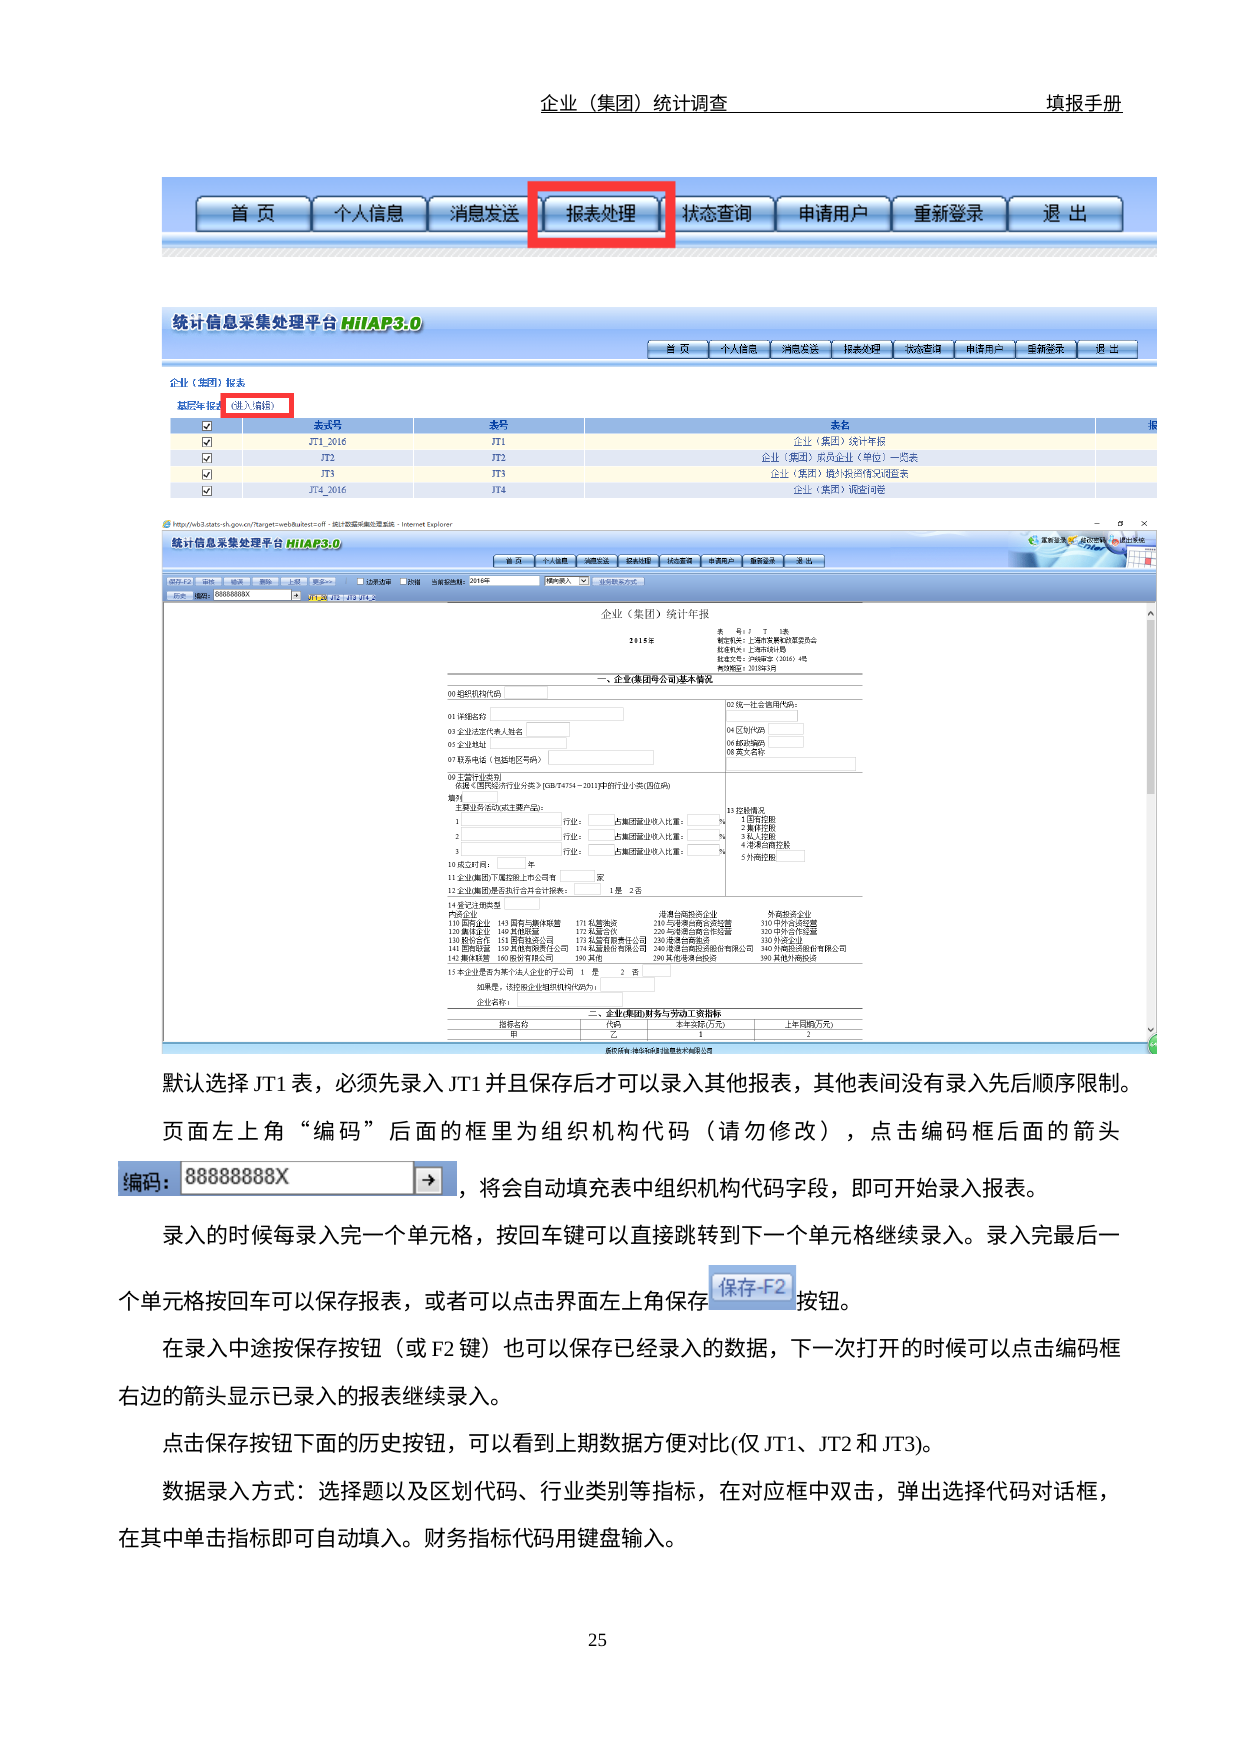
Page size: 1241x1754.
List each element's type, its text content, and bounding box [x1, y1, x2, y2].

picture [161, 307, 1157, 506]
picture [161, 518, 1157, 1054]
picture [118, 1161, 457, 1196]
text 页面左上角“编码”后面的框里为组织机构代码（请勿修改），点击编码框后面的箭头，将会自动填充表中组织机构代码字段，即可开始录入报表。 [118, 1114, 1122, 1202]
text 数据录入方式：选择题以及区划代码、行业类别等指标，在对应框中双击，弹出选择代码对话框，在其中单击指标即可自动填入。财务指标代码用键盘输入。 [118, 1474, 1122, 1553]
text 录入的时候每录入完一个单元格，按回车键可以直接跳转到下一个单元格继续录入。录入完最后一个单元格按回车可以保存报表，或者可以点击界面左上角保存按钮。 [118, 1218, 1122, 1316]
picture [161, 177, 1157, 257]
picture [708, 1265, 797, 1310]
text 点击保存按钮下面的历史按钮，可以看到上期数据方便对比(仅JT1、JT2和JT3)。 [118, 1426, 1122, 1458]
text 在录入中途按保存按钮（或F2键）也可以保存已经录入的数据，下一次打开的时候可以点击编码框右边的箭头显示已录入的报表继续录入。 [118, 1331, 1122, 1411]
text 默认选择JT1表，必须先录入JT1并且保存后才可以录入其他报表，其他表间没有录入先后顺序限制。 [118, 1066, 1122, 1098]
